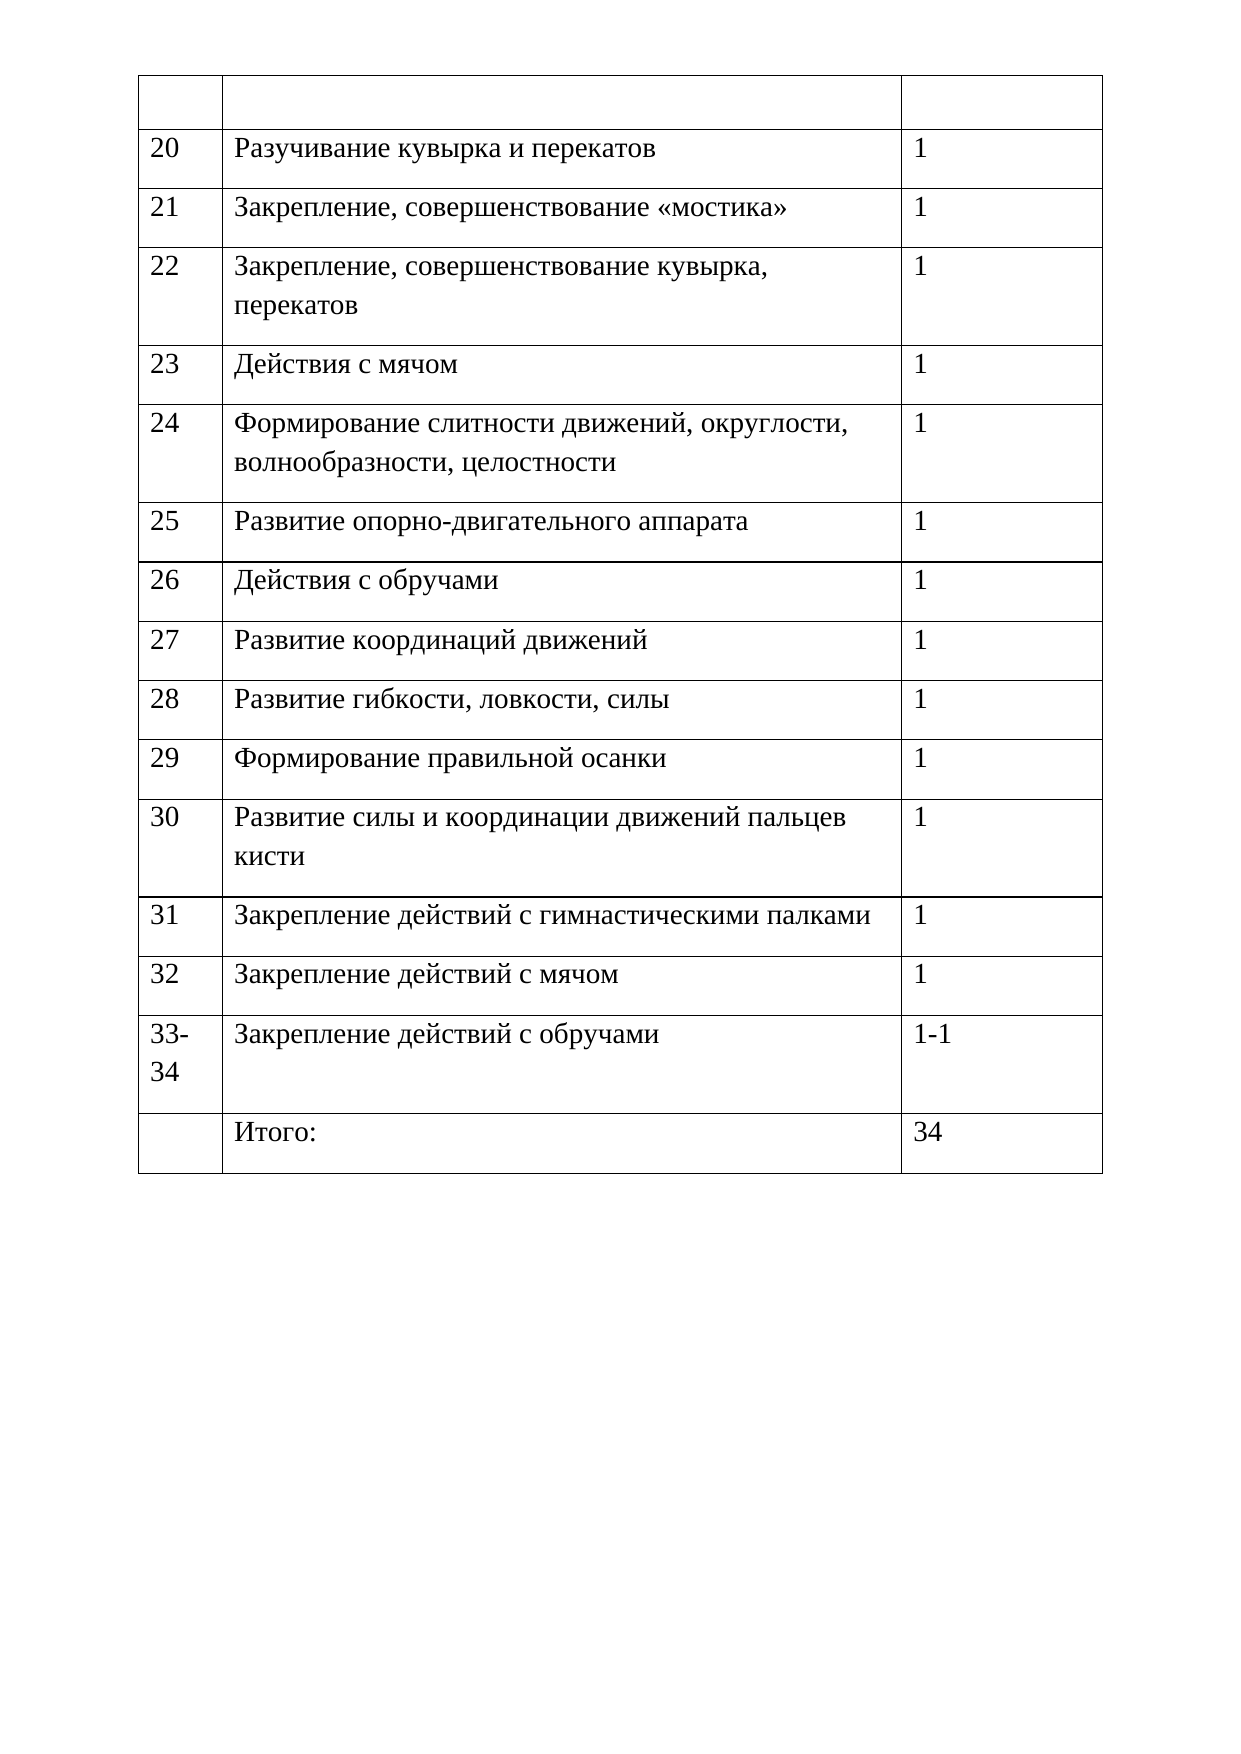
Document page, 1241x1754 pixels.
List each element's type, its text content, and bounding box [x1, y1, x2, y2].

table_cell Итого: [223, 1114, 901, 1173]
table_cell Действия с обручами [223, 563, 901, 621]
table_cell 1 [902, 898, 1102, 956]
table_cell Закрепление действий с мячом [223, 957, 901, 1015]
table_cell 31 [139, 898, 222, 956]
table_cell 1 [902, 189, 1102, 247]
table_cell 32 [139, 957, 222, 1015]
table_cell 1 [902, 346, 1102, 404]
table_cell 1 [902, 248, 1102, 345]
table_cell Развитие координаций движений [223, 622, 901, 680]
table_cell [223, 76, 901, 129]
table_cell Развитие гибкости, ловкости, силы [223, 681, 901, 739]
table_cell Действия с мячом [223, 346, 901, 404]
table_cell 1 [902, 503, 1102, 561]
table_cell 1 [902, 563, 1102, 621]
table_cell 1 [902, 76, 1102, 129]
table_cell 1 [902, 740, 1102, 798]
table_cell 21 [139, 189, 222, 247]
table_cell Закрепление действий с гимнастическими палками [223, 898, 901, 956]
table_cell 26 [139, 563, 222, 621]
table_cell 22 [139, 248, 222, 345]
table_cell 28 [139, 681, 222, 739]
table_cell 33-34 [139, 1016, 222, 1113]
table_cell 1 [902, 622, 1102, 680]
table_cell Формирование слитности движений, округлости, волнообразности, целостности [223, 405, 901, 502]
table_cell 1 [902, 957, 1102, 1015]
table_cell 20 [139, 130, 222, 188]
table_cell Закрепление, совершенствование кувырка, перекатов [223, 248, 901, 345]
table_cell Формирование правильной осанки [223, 740, 901, 798]
table_cell 1 [902, 405, 1102, 502]
table_cell 1 [902, 800, 1102, 896]
table_cell 34 [902, 1114, 1102, 1173]
table_cell Закрепление действий с обручами [223, 1016, 901, 1113]
table_cell 24 [139, 405, 222, 502]
table_cell 27 [139, 622, 222, 680]
table_cell 30 [139, 800, 222, 896]
table_cell Закрепление, совершенствование «мостика» [223, 189, 901, 247]
table_cell 1 [902, 681, 1102, 739]
table_cell 1 [902, 130, 1102, 188]
table_cell 19 [139, 76, 222, 129]
table_cell 1-1 [902, 1016, 1102, 1113]
table_cell 25 [139, 503, 222, 561]
table_cell Развитие силы и координации движений пальцев кисти [223, 800, 901, 896]
table_cell Разучивание кувырка и перекатов [223, 130, 901, 188]
table_cell 29 [139, 740, 222, 798]
table_cell 23 [139, 346, 222, 404]
table_cell Развитие опорно-двигательного аппарата [223, 503, 901, 561]
table_cell [139, 1114, 222, 1173]
